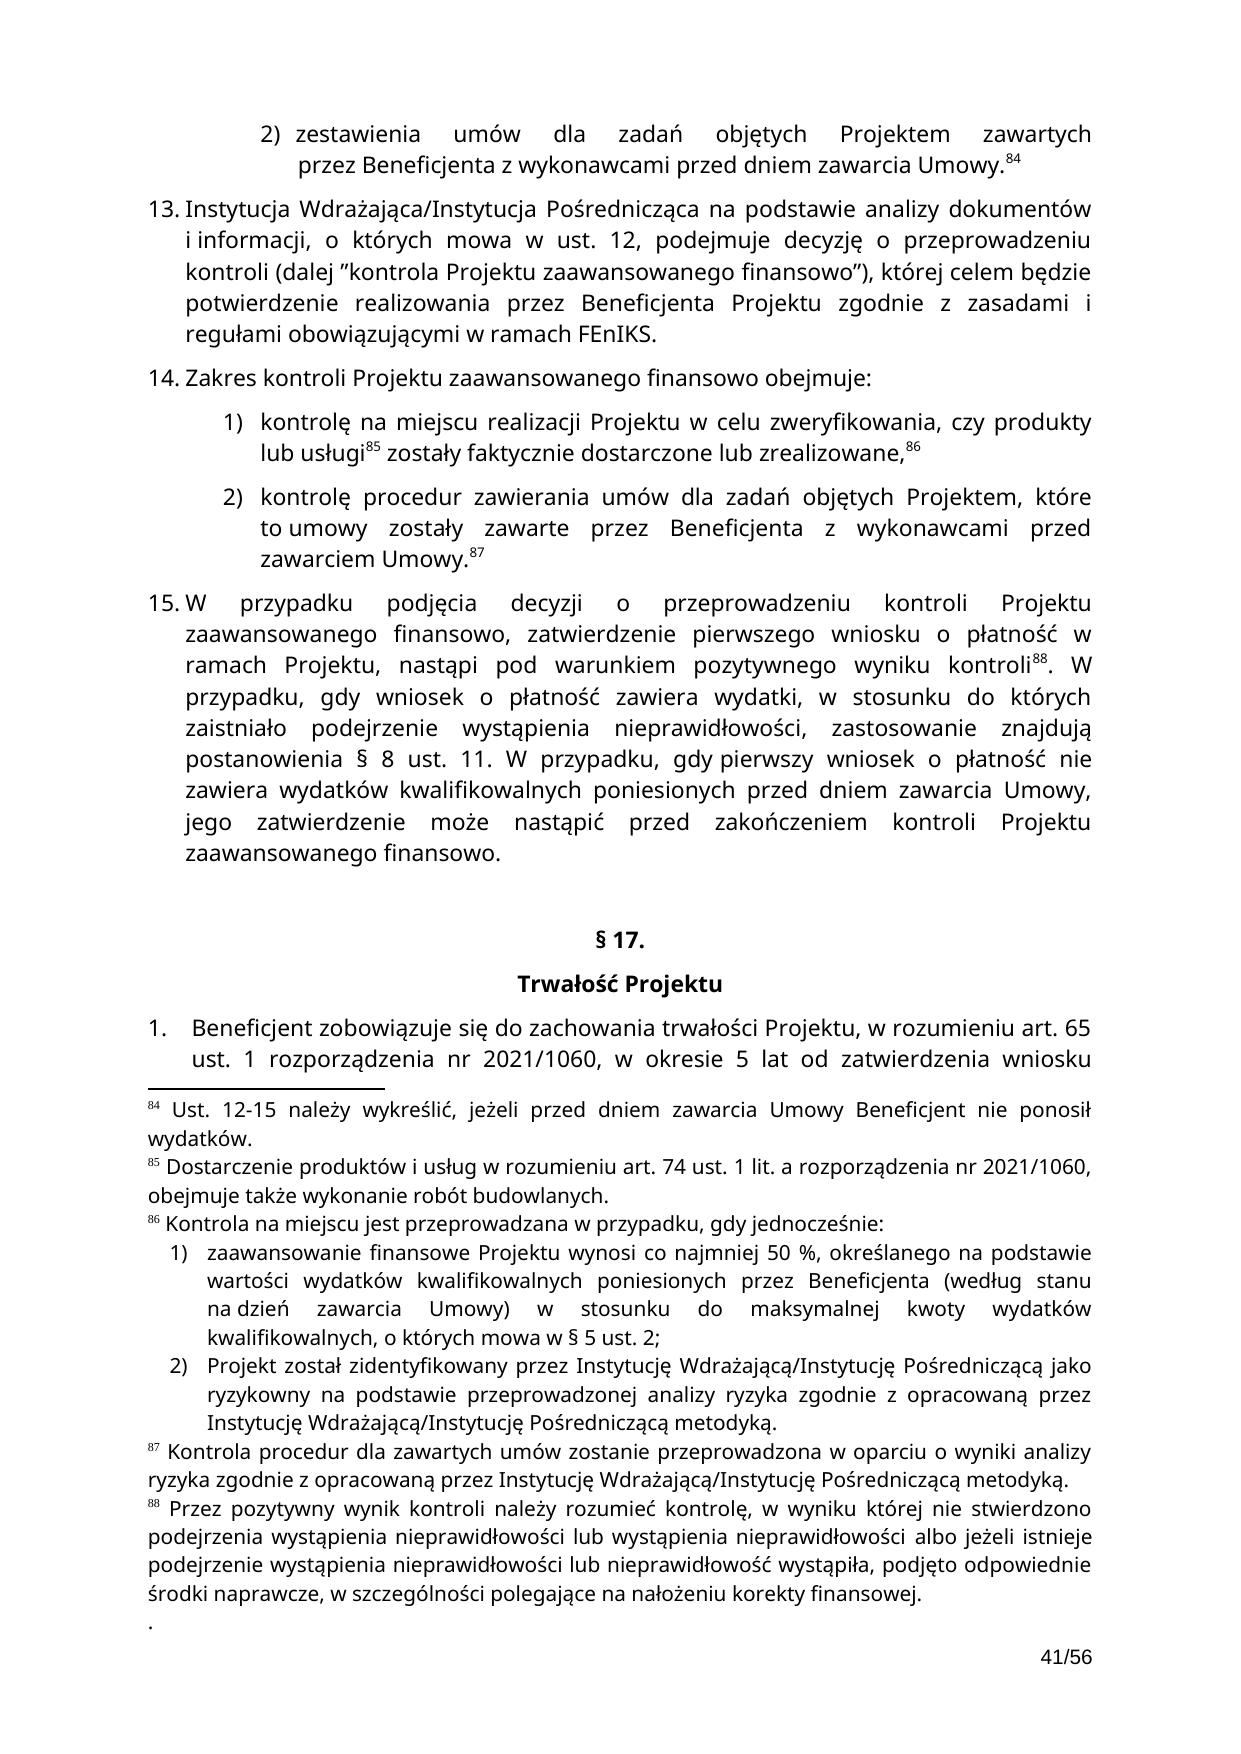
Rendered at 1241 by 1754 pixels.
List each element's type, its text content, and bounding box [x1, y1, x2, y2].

list W przypadku podjęcia decyzji o przeprowadzeniu kontroli Projektu zaawansowanego finansowo, zatwierdzenie pierwszego wniosku o płatność w ramach Projektu, nastąpi pod warunkiem pozytywnego wyniku kontroli. W przypadku, gdy wniosek o płatność zawiera wydatki, w stosunku do których zaistniało podejrzenie wystąpienia nieprawidłowości, zastosowanie znajdują postanowienia § 8 ust. 11. W przypadku, gdy pierwszy wniosek o płatność nie zawiera wydatków kwalifikowalnych poniesionych przed dniem zawarcia Umowy, jego zatwierdzenie może nastąpić przed zakończeniem kontroli Projektu zaawansowanego finansowo. [148, 587, 1092, 868]
list kontrolę procedur zawierania umów dla zadań objętych Projektem, które to umowy zostały zawarte przez Beneficjenta z wykonawcami przed zawarciem Umowy. [223, 481, 1092, 574]
list Instytucja Wdrażająca/Instytucja Pośrednicząca na podstawie analizy dokumentów i informacji, o których mowa w ust. 12, podejmuje decyzję o przeprowadzeniu kontroli (dalej ”kontrola Projektu zaawansowanego finansowo”), której celem będzie potwierdzenie realizowania przez Beneficjenta Projektu zgodnie z zasadami i regułami obowiązującymi w ramach FEnIKS. [148, 193, 1092, 349]
list zestawienia umów dla zadań objętych Projektem zawartych przez Beneficjenta z wykonawcami przed dniem zawarcia Umowy. [260, 118, 1092, 181]
text § 17. [148, 924, 1092, 956]
text Trwałość Projektu [148, 968, 1092, 999]
list Zakres kontroli Projektu zaawansowanego finansowo obejmuje: [148, 362, 1092, 393]
list kontrolę na miejscu realizacji Projektu w celu zweryfikowania, czy produkty lub usługi zostały faktycznie dostarczone lub zrealizowane, [223, 406, 1092, 468]
list Beneficjent zobowiązuje się do zachowania trwałości Projektu, w rozumieniu art. 65 ust. 1 rozporządzenia nr 2021/1060, w okresie 5 lat od zatwierdzenia wniosku o płatność końcową, a w przypadku, gdy przepisy regulujące udzielanie pomocy publicznej wprowadzają bardziej restrykcyjne wymogi w tym zakresie, wówczas stosuje się okres ustalony zgodnie z tymi przepisami. [148, 1012, 1092, 1074]
